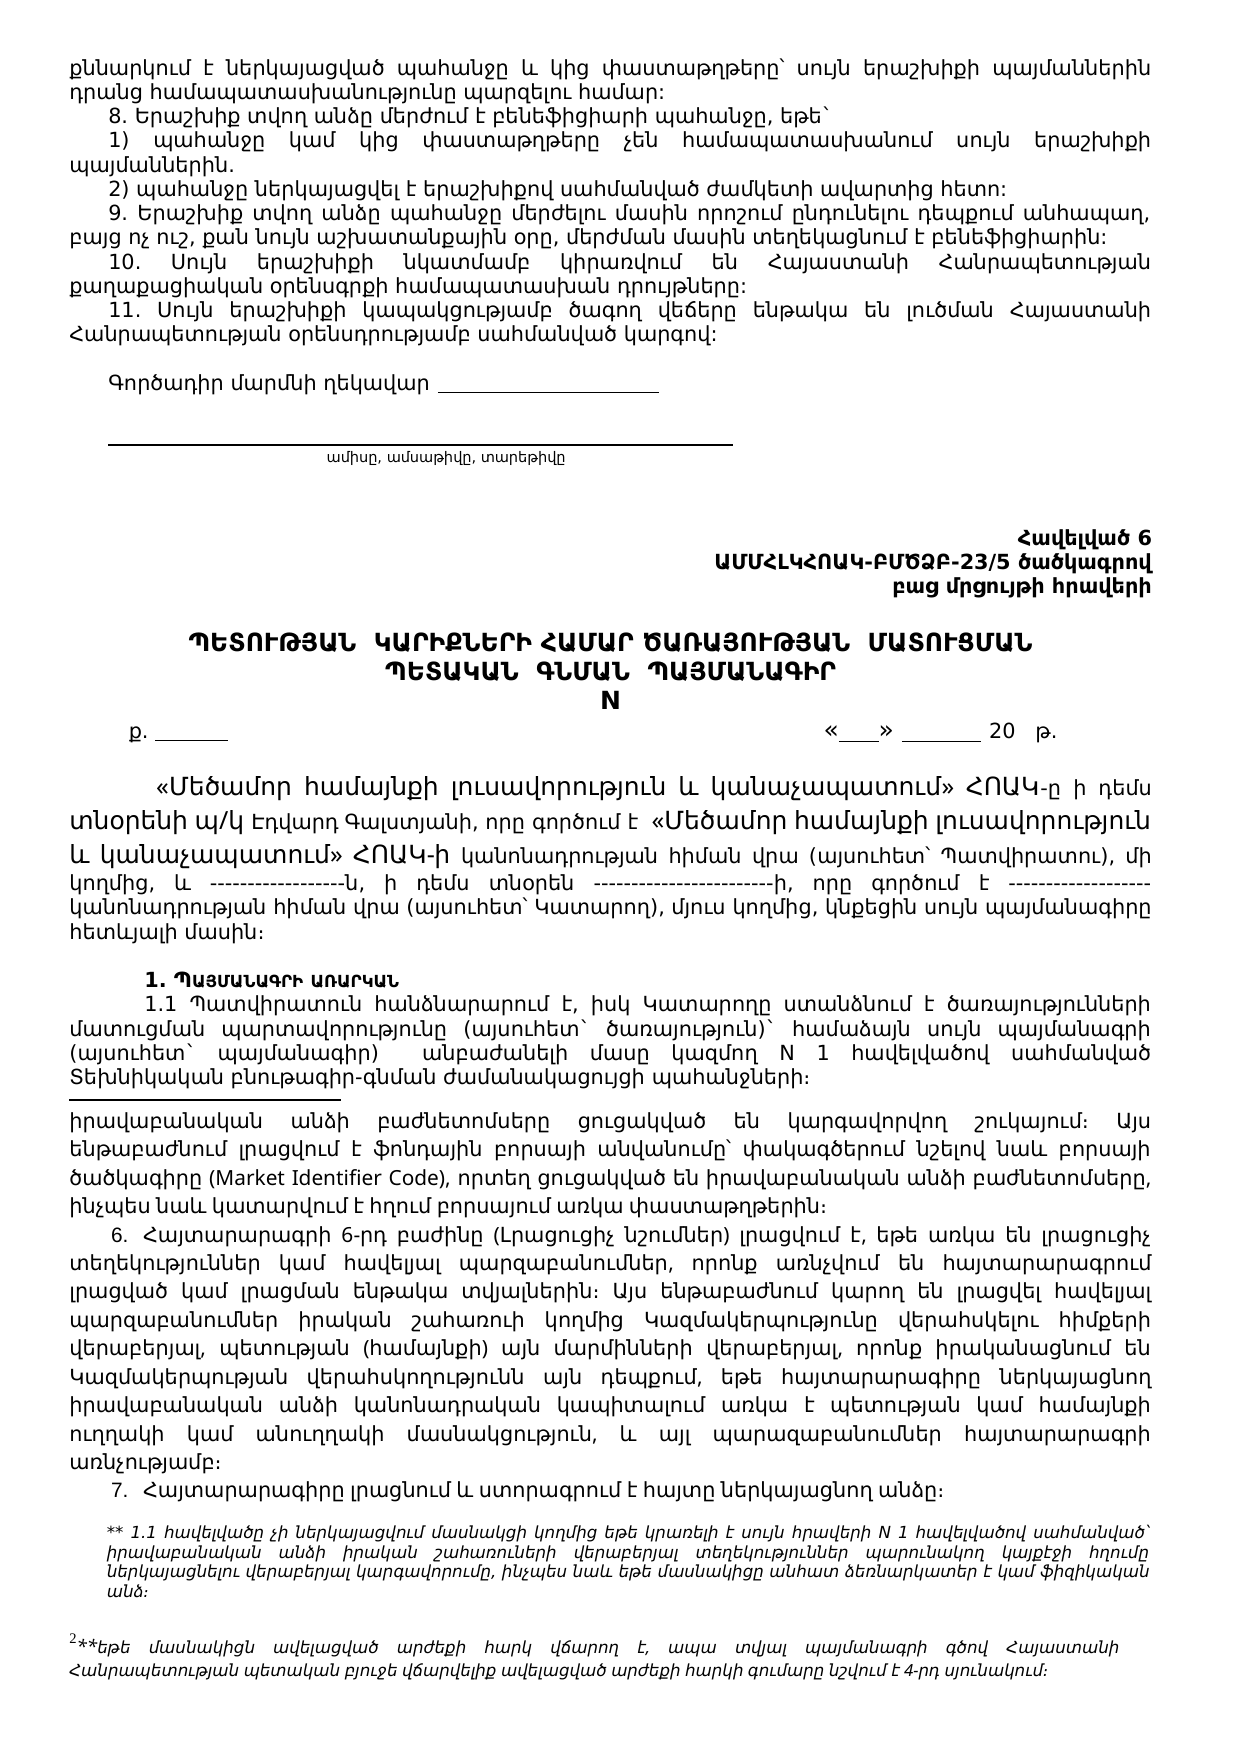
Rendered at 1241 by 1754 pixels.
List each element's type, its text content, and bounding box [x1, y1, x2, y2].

text Գործադիր մարմնի ղեկավար [69, 371, 1152, 395]
text ք. « » 20 թ. [69, 716, 1152, 745]
text 1) պահանջը կամ կից փաստաթղթերը չեն համապատասխանում սույն երաշխիքի պայմաններին. [69, 128, 1152, 177]
text 1.1 Պատվիրատուն հանձնարարում է, իսկ Կատարողը ստանձնում է ծառայությունների մատուցման պարտավորությունը (այսուհետ` ծառայություն)` համաձայն սույն պայմանագրի (այսուհետ` պայմանագիր) անբաժանելի մասը կազմող N 1 հավելվածով սահմանված Տեխնիկական բնութագիր-գնման ժամանակացույցի պահանջների։ [69, 992, 1152, 1089]
text 11. Սույն երաշխիքի կապակցությամբ ծագող վեճերը ենթակա են լուծման Հայաստանի Հանրապետության օրենսդրությամբ սահմանված կարգով: [69, 298, 1152, 347]
text ՊԵՏԱԿԱՆ ԳՆՄԱՆ ՊԱՅՄԱՆԱԳԻՐ [54, 657, 1152, 686]
text 1. Պայմանագրի առարկան [69, 968, 1152, 992]
text 7. Երաշխիք տվող անձը բենեֆիցիարի կողմից ներկայացված պահանջը և կից փաստաթղթերը ստանալուց հետո առավելագույնը հինգ աշխատանքային օրվա ընթացքում քննարկում է ներկայացված պահանջը և կից փաստաթղթերը՝ սույն երաշխիքի պայմաններին դրանց համապատասխանությունը պարզելու համար: [69, 56, 1152, 104]
text 10. Սույն երաշխիքի նկատմամբ կիրառվում են Հայաստանի Հանրապետության քաղաքացիական օրենսգրքի համապատասխան դրույթները: [69, 250, 1152, 298]
text 2) պահանջը ներկայացվել է երաշխիքով սահմանված ժամկետի ավարտից հետո: [69, 177, 1152, 201]
text «Մեծամոր համայնքի լուսավորություն և կանաչապատում» ՀՈԱԿ-ը ի դեմս տնօրենի պ/կ Էդվարդ Գալստյանի, որը գործում է «Մեծամոր համայնքի լուսավորություն և կանաչապատում» ՀՈԱԿ-ի կանոնադրության հիման վրա (այսուհետ՝ Պատվիրատու), մի կողմից, և ------------------ն, ի դեմս տնօրեն ------------------------ի, որը գործում է ------------------- կանոնադրության հիման վրա (այսուհետ՝ Կատարող), մյուս կողմից, կնքեցին սույն պայմանագիրը հետևյալի մասին։ [69, 769, 1152, 944]
text ԱՄՄՀԼԿՀՈԱԿ-ԲՄԾՁԲ-23/5 ծածկագրով [69, 550, 1152, 574]
text ամիսը, ամսաթիվը, տարեթիվը [69, 448, 1152, 477]
text Հավելված 6 [69, 526, 1152, 550]
text ՊԵՏՈՒԹՅԱՆ ԿԱՐԻՔՆԵՐԻ ՀԱՄԱՐ ԾԱՌԱՅՈՒԹՅԱՆ ՄԱՏՈՒՑՄԱՆ [54, 628, 1152, 657]
text N [54, 686, 1152, 716]
text 8. Երաշխիք տվող անձը մերժում է բենեֆիցիարի պահանջը, եթե` [69, 104, 1152, 128]
text բաց մրցույթի հրավերի [69, 574, 1152, 599]
text 9. Երաշխիք տվող անձը պահանջը մերժելու մասին որոշում ընդունելու դեպքում անհապաղ, բայց ոչ ուշ, քան նույն աշխատանքային օրը, մերժման մասին տեղեկացնում է բենեֆիցիարին: [69, 201, 1152, 250]
